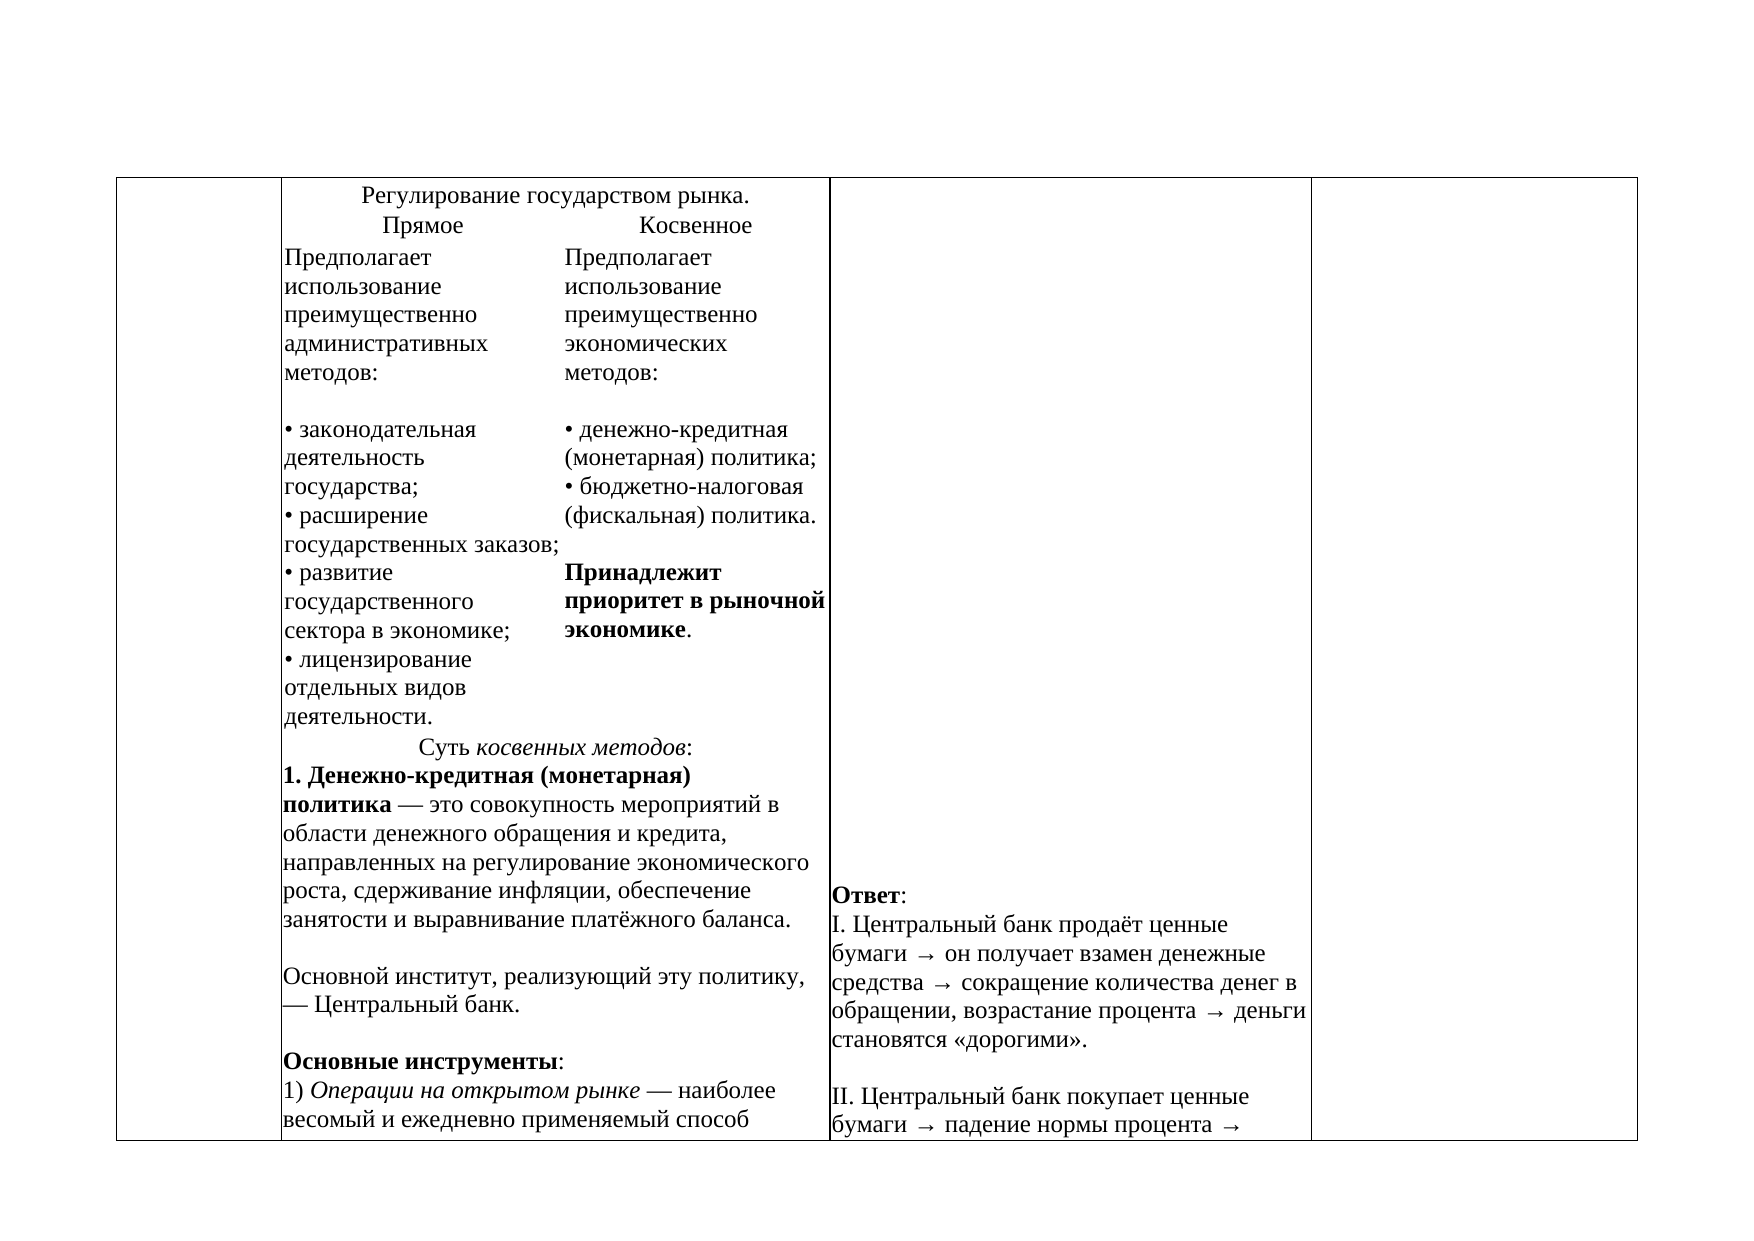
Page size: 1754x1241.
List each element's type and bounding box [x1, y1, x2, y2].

table_cell [117, 178, 281, 1140]
table_cell [282, 178, 829, 1140]
table_cell [831, 178, 1311, 1140]
table_cell [1312, 178, 1637, 1140]
